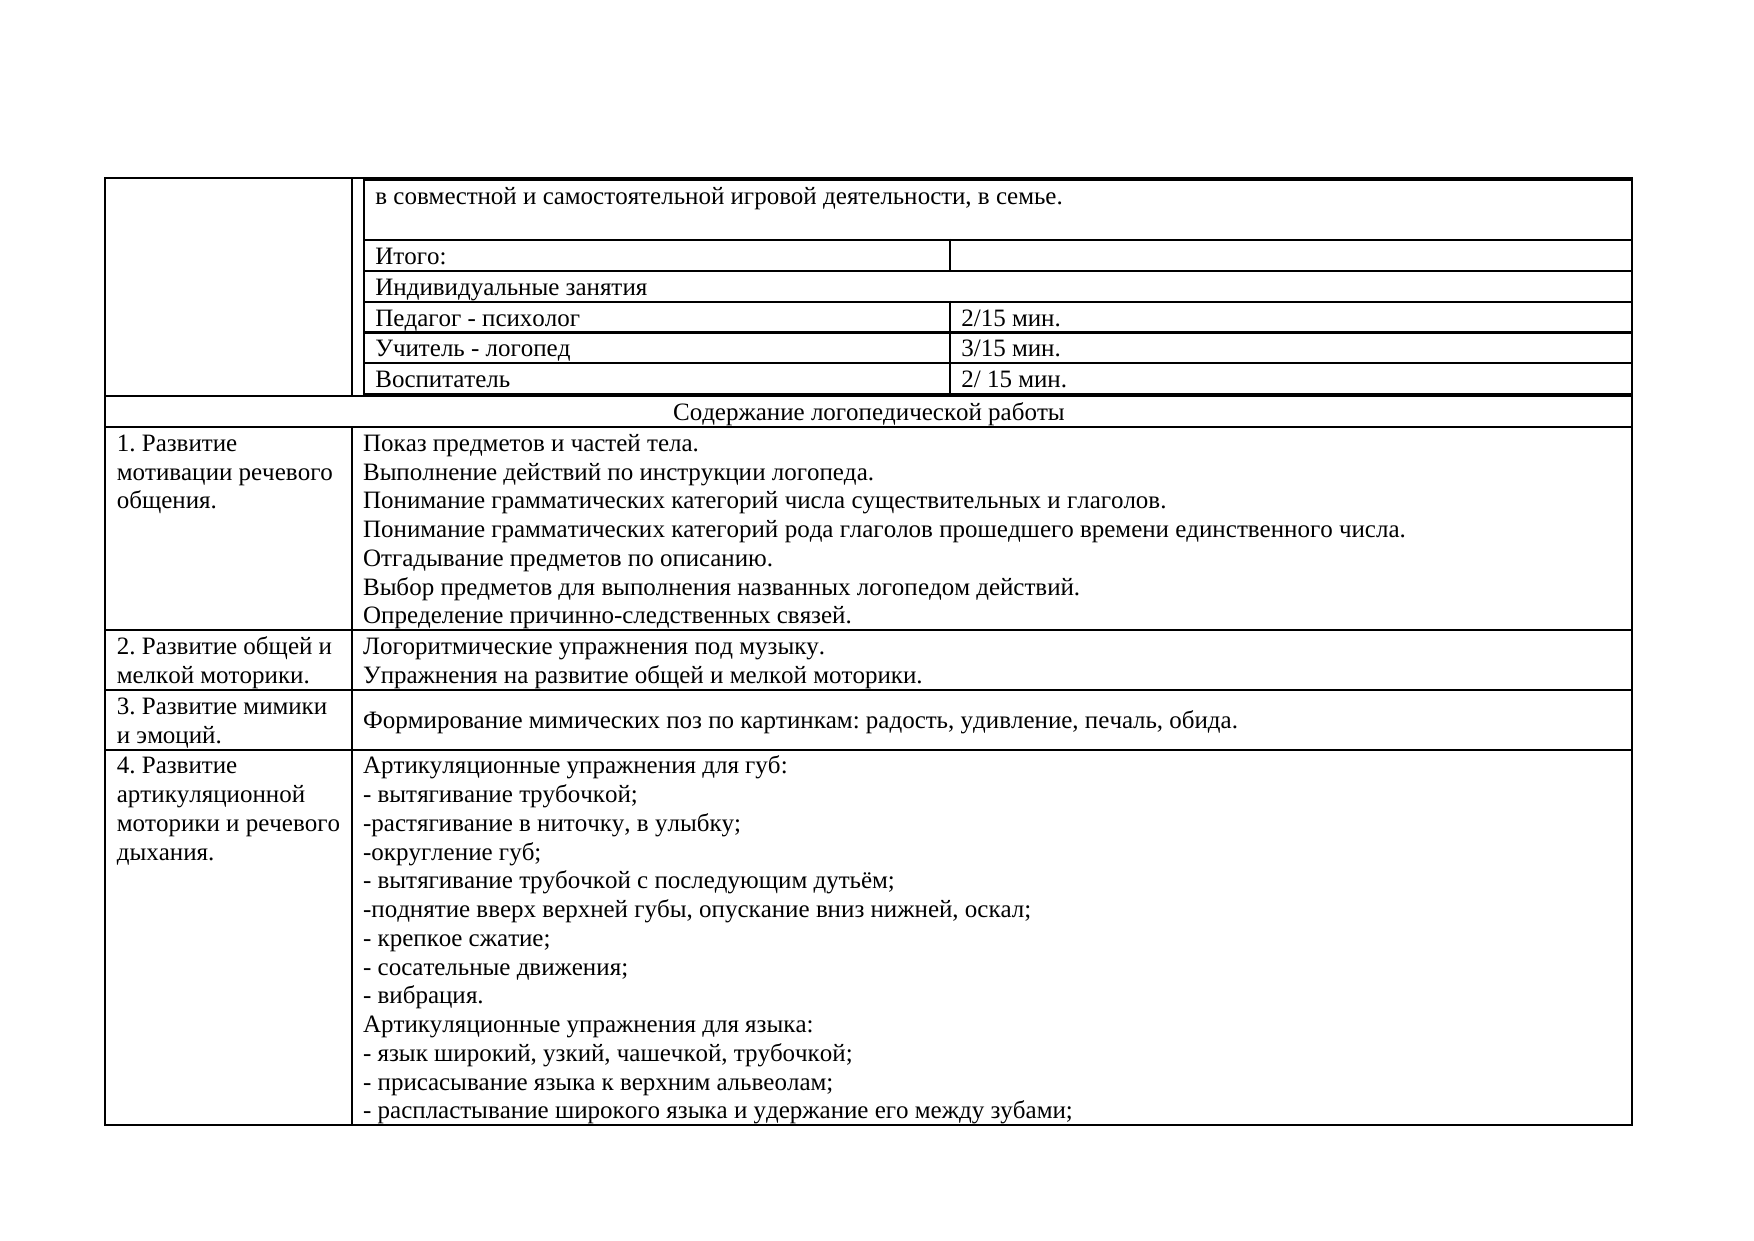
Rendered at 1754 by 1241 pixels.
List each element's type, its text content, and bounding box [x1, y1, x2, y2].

table_cell 3. Развитие мимики и эмоций. [106, 691, 351, 748]
table_cell Логоритмические упражнения под музыку. Упражнения на развитие общей и мелкой моторики. [353, 631, 1631, 689]
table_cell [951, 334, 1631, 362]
table_cell 1. Развитие мотивации речевого общения. [106, 428, 351, 629]
table_cell Формирование мимических поз по картинкам: радость, удивление, печаль, обида. [353, 691, 1631, 748]
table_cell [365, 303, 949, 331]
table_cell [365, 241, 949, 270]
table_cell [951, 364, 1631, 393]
table_cell Содержание логопедической работы [106, 397, 1631, 426]
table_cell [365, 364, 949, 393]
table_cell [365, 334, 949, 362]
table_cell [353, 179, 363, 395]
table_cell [106, 751, 351, 1124]
table_cell Показ предметов и частей тела. Выполнение действий по инструкции логопеда. Понимание грамматических категорий числа существительных и глаголов. Понимание грамматических категорий рода глаголов прошедшего времени единственного числа. Отгадывание предметов по описанию. Выбор предметов для выполнения названных логопедом действий. Определение причинно-следственных связей. [353, 428, 1631, 629]
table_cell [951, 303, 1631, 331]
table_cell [106, 179, 351, 395]
table_cell 2. Развитие общей и мелкой моторики. [106, 631, 351, 689]
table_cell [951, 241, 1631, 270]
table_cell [353, 751, 1631, 1124]
